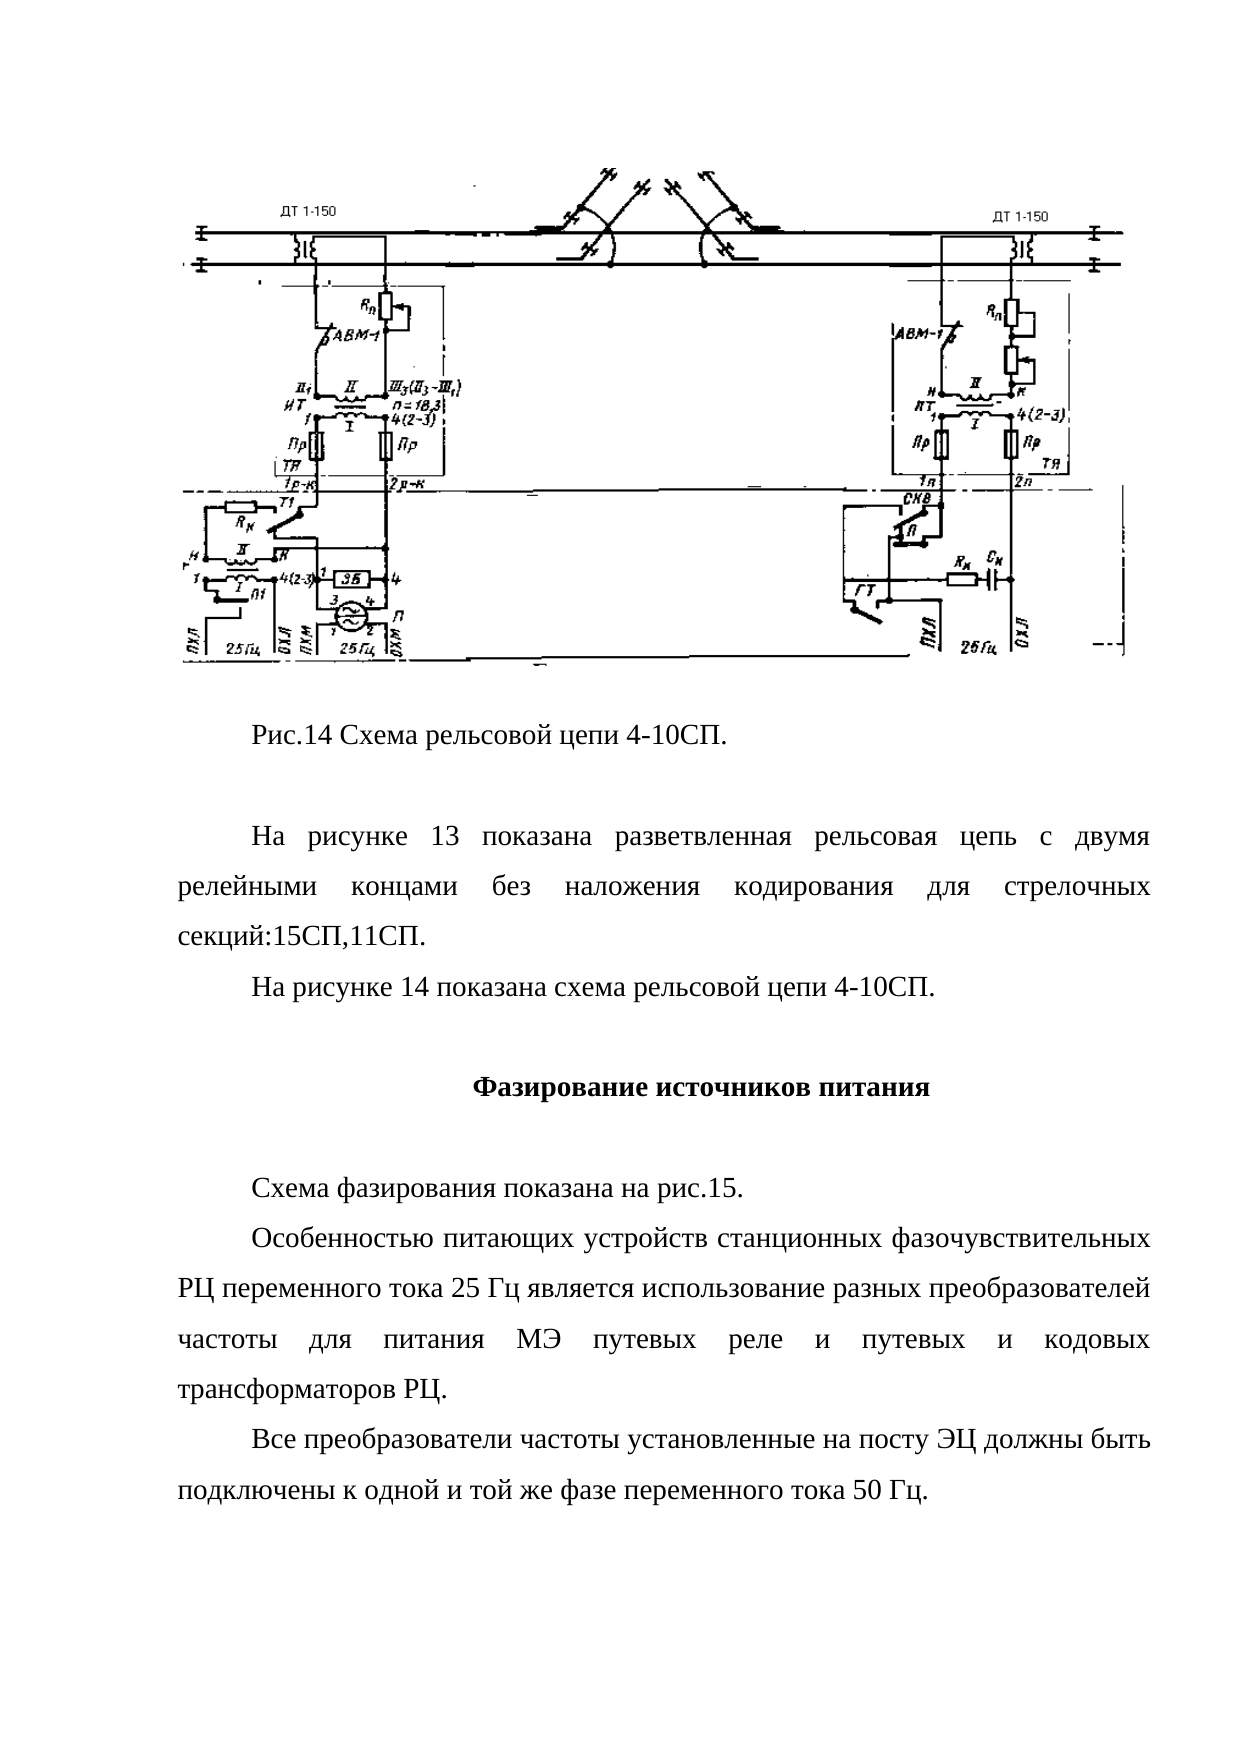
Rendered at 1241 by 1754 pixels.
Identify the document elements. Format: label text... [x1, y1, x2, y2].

text Особенностью питающих устройств станционных фазочувствительных РЦ переменного тока 25 Гц является использование разных преобразователей частоты для питания МЭ путевых реле и путевых и кодовых трансформаторов РЦ. [177, 1220, 1152, 1405]
text На рисунке 14 показана схема рельсовой цепи 4-10СП. [177, 969, 1152, 1002]
text Фазирование источников питания [177, 1069, 1152, 1103]
picture [177, 168, 1132, 703]
text Все преобразователи частоты установленные на посту ЭЦ должны быть подключены к одной и той же фазе переменного тока 50 Гц. [177, 1422, 1152, 1505]
text Рис.14 Схема рельсовой цепи 4-10СП. [177, 717, 1152, 751]
text На рисунке 13 показана разветвленная рельсовая цепь с двумя релейными концами без наложения кодирования для стрелочных секций:15СП,11СП. [177, 818, 1152, 952]
text Схема фазирования показана на рис.15. [177, 1170, 1152, 1203]
